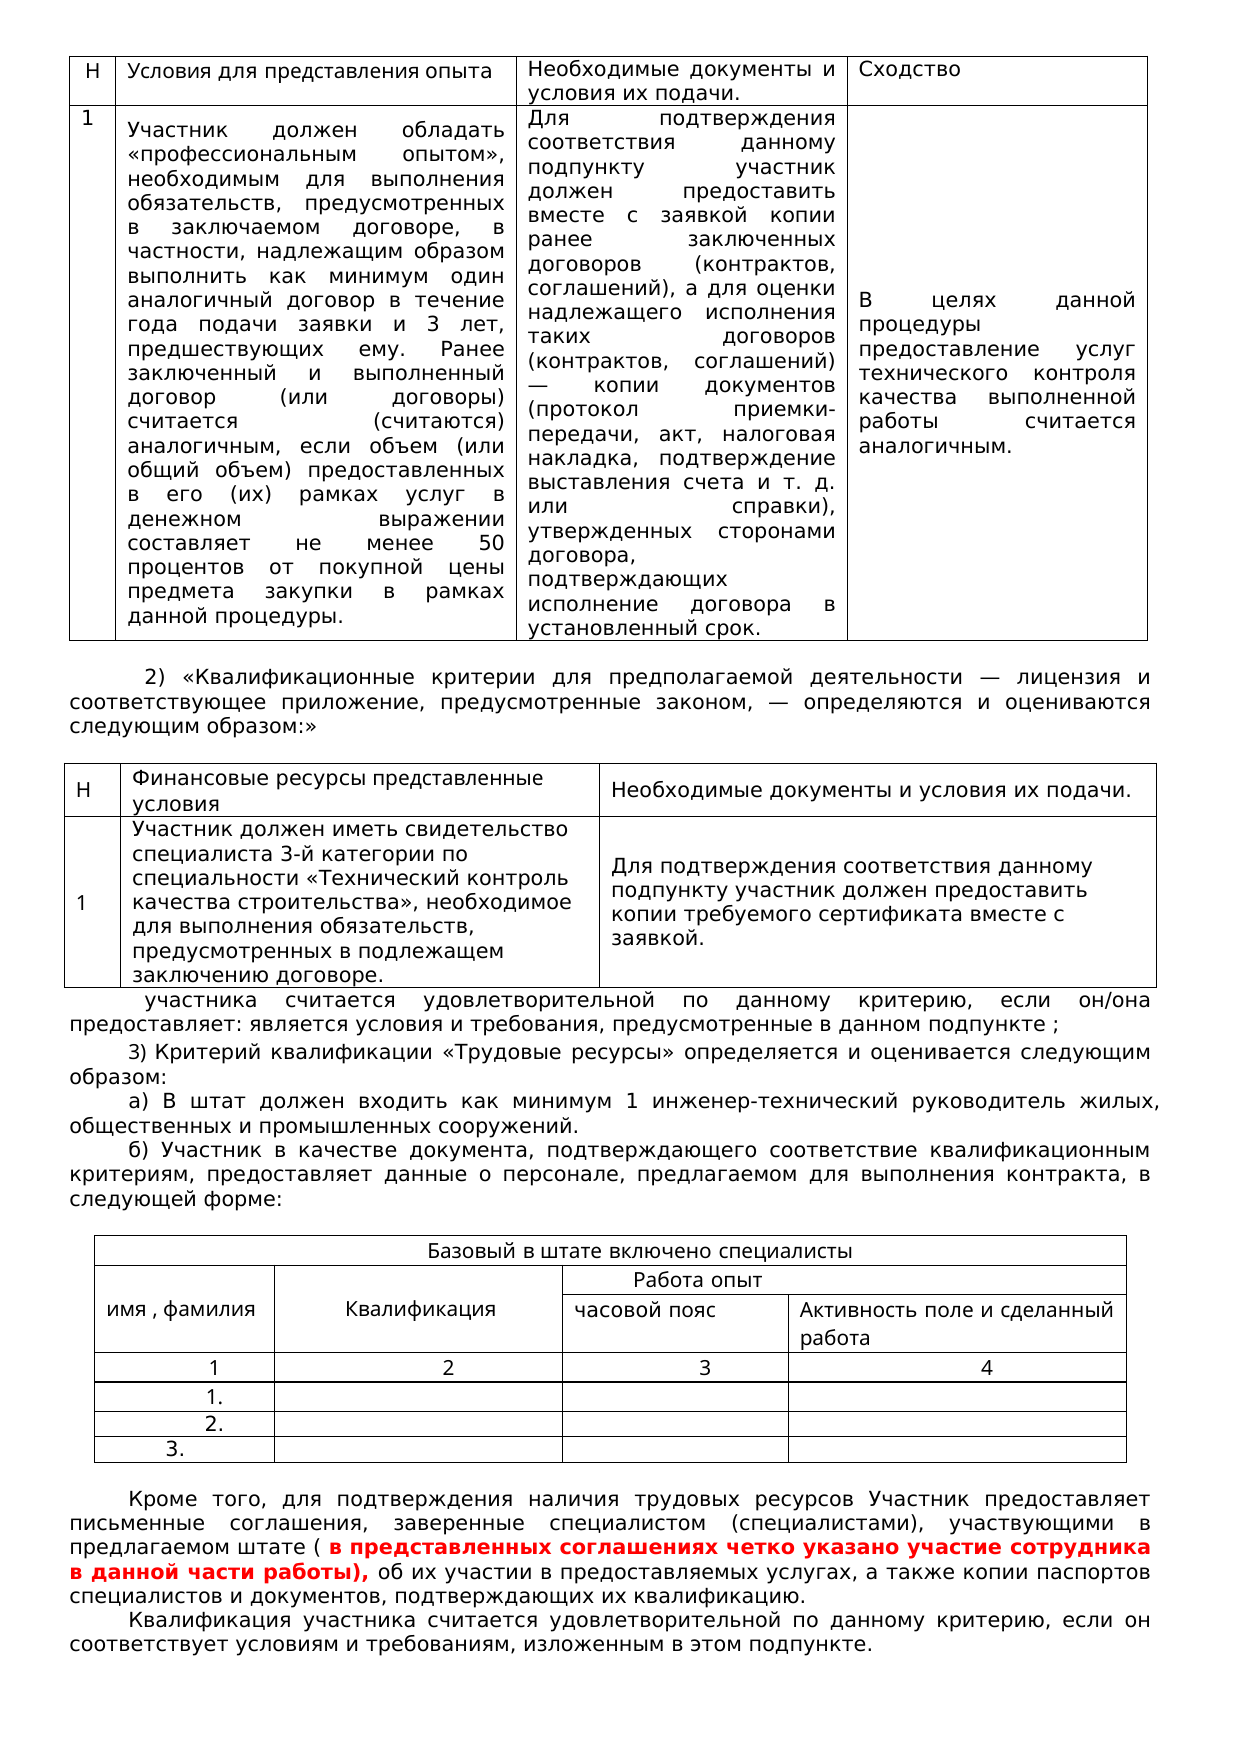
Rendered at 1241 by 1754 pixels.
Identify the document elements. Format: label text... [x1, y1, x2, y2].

table_header Н [65, 764, 120, 816]
text Квалификация участника считается удовлетворительной по данному критерию, если он соответствует условиям и требованиям, изложенным в этом подпункте. [69, 1608, 1152, 1657]
table_cell 3. [95, 1437, 274, 1462]
table_header Необходимые документы и условия их подачи. [600, 764, 1156, 816]
table_header Базовый в штате включено специалисты [95, 1236, 1126, 1264]
table_cell [275, 1437, 562, 1462]
table_cell 2. [95, 1412, 274, 1436]
table_cell 2 [275, 1353, 562, 1381]
table_cell Участник должен иметь свидетельство специалиста 3-й категории по специальности «Технический контроль качества строительства», необходимое для выполнения обязательств, предусмотренных в подлежащем заключению договоре. [121, 817, 599, 987]
table_cell 1. [95, 1383, 274, 1411]
table_cell [563, 1412, 788, 1436]
table_cell [275, 1412, 562, 1436]
table_cell часовой пояс [563, 1295, 788, 1352]
table_header Сходство [848, 57, 1147, 105]
table_cell [789, 1383, 1126, 1411]
table_cell Активность поле и сделанный работа [789, 1295, 1126, 1352]
text 2) «Квалификационные критерии для предполагаемой деятельности — лицензия и соответствующее приложение, предусмотренные законом, — определяются и оцениваются следующим образом:» [69, 665, 1152, 738]
table_cell 1 [95, 1353, 274, 1381]
text б) Участник в качестве документа, подтверждающего соответствие квалификационным критериям, предоставляет данные о персонале, предлагаемом для выполнения контракта, в следующей форме: [69, 1138, 1152, 1211]
table_cell Участник должен обладать «профессиональным опытом», необходимым для выполнения обязательств, предусмотренных в заключаемом договоре, в частности, надлежащим образом выполнить как минимум один аналогичный договор в течение года подачи заявки и 3 лет, предшествующих ему. Ранее заключенный и выполненный договор (или договоры) считается (считаются) аналогичным, если объем (или общий объем) предоставленных в его (их) рамках услуг в денежном выражении составляет не менее 50 процентов от покупной цены предмета закупки в рамках данной процедуры. [116, 106, 516, 640]
table_cell имя , фамилия [95, 1266, 274, 1352]
table_cell Работа опыт [563, 1266, 1126, 1294]
text Кроме того, для подтверждения наличия трудовых ресурсов Участник предоставляет письменные соглашения, заверенные специалистом (специалистами), участвующими в предлагаемом штате ( в представленных соглашениях четко указано участие сотрудника в данной части работы), об их участии в предоставляемых услугах, а также копии паспортов специалистов и документов, подтверждающих их квалификацию. [69, 1487, 1152, 1608]
table_cell [789, 1412, 1126, 1436]
table_cell 1 [65, 817, 120, 987]
table_header Необходимые документы и условия их подачи. [517, 57, 847, 105]
text а) В штат должен входить как минимум 1 инженер-технический руководитель жилых, общественных и промышленных сооружений. [69, 1089, 1161, 1138]
table_cell В целях данной процедуры предоставление услуг технического контроля качества выполненной работы считается аналогичным. [848, 106, 1147, 640]
text участника считается удовлетворительной по данному критерию, если он/она предоставляет: является условия и требования, предусмотренные в данном подпункте ; [69, 988, 1152, 1037]
table_header Н [70, 57, 115, 105]
table_cell Для подтверждения соответствия данному подпункту участник должен предоставить вместе с заявкой копии ранее заключенных договоров (контрактов, соглашений), а для оценки надлежащего исполнения таких договоров (контрактов, соглашений) — копии документов (протокол приемки-передачи, акт, налоговая накладка, подтверждение выставления счета и т. д. или справки), утвержденных сторонами договора, подтверждающих исполнение договора в установленный срок. [517, 106, 847, 640]
text 3) Критерий квалификации «Трудовые ресурсы» определяется и оценивается следующим образом: [69, 1037, 1152, 1089]
table_cell [563, 1437, 788, 1462]
table_cell 3 [563, 1353, 788, 1381]
table_header Условия для представления опыта [116, 57, 516, 105]
table_cell [275, 1383, 562, 1411]
table_cell Для подтверждения соответствия данному подпункту участник должен предоставить копии требуемого сертификата вместе с заявкой. [600, 817, 1156, 987]
table_cell Квалификация [275, 1266, 562, 1352]
table_header Финансовые ресурсы представленные условия [121, 764, 599, 816]
table_cell [563, 1383, 788, 1411]
table_cell 1 [70, 106, 115, 640]
table_cell [789, 1437, 1126, 1462]
table_cell 4 [789, 1353, 1126, 1381]
